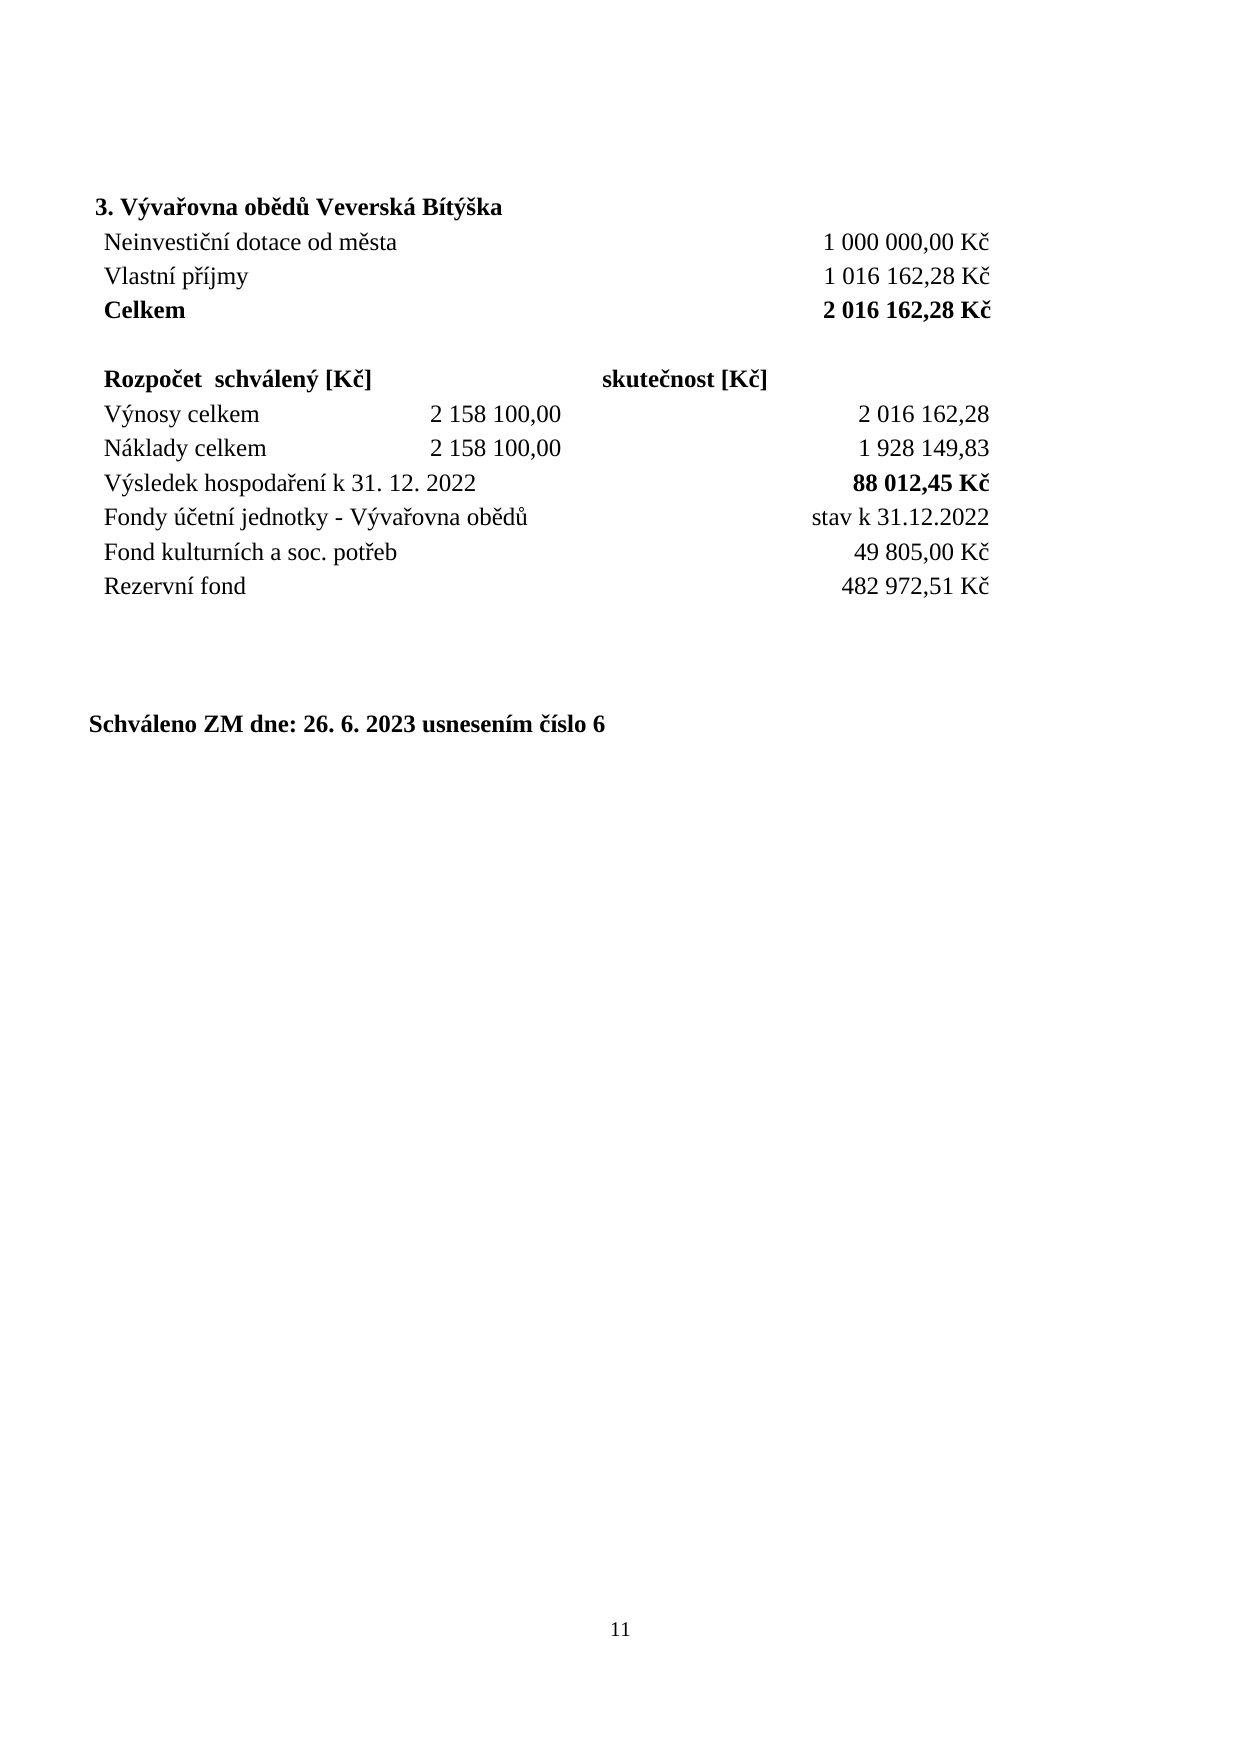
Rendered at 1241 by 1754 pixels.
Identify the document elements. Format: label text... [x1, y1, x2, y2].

text Výsledek hospodaření k 31. 12. 2022 88 012,45 Kč [89, 468, 1152, 497]
text 3. Vývařovna obědů Veverská Bítýška [89, 192, 1152, 221]
text Rozpočet schválený [Kč] skutečnost [Kč] [89, 364, 1152, 393]
text Rezervní fond 482 972,51 Kč [89, 571, 1152, 600]
text Fond kulturních a soc. potřeb 49 805,00 Kč [89, 537, 1152, 566]
text Celkem 2 016 162,28 Kč [89, 296, 1152, 324]
text Schváleno ZM dne: 26. 6. 2023 usnesením číslo 6 [89, 709, 1152, 738]
text Náklady celkem 2 158 100,00 1 928 149,83 [89, 433, 1152, 462]
text Výnosy celkem 2 158 100,00 2 016 162,28 [89, 399, 1152, 428]
text Neinvestiční dotace od města 1 000 000,00 Kč [89, 227, 1152, 255]
text Vlastní příjmy 1 016 162,28 Kč [89, 261, 1152, 290]
text Fondy účetní jednotky - Vývařovna obědů stav k 31.12.2022 [89, 502, 1152, 531]
